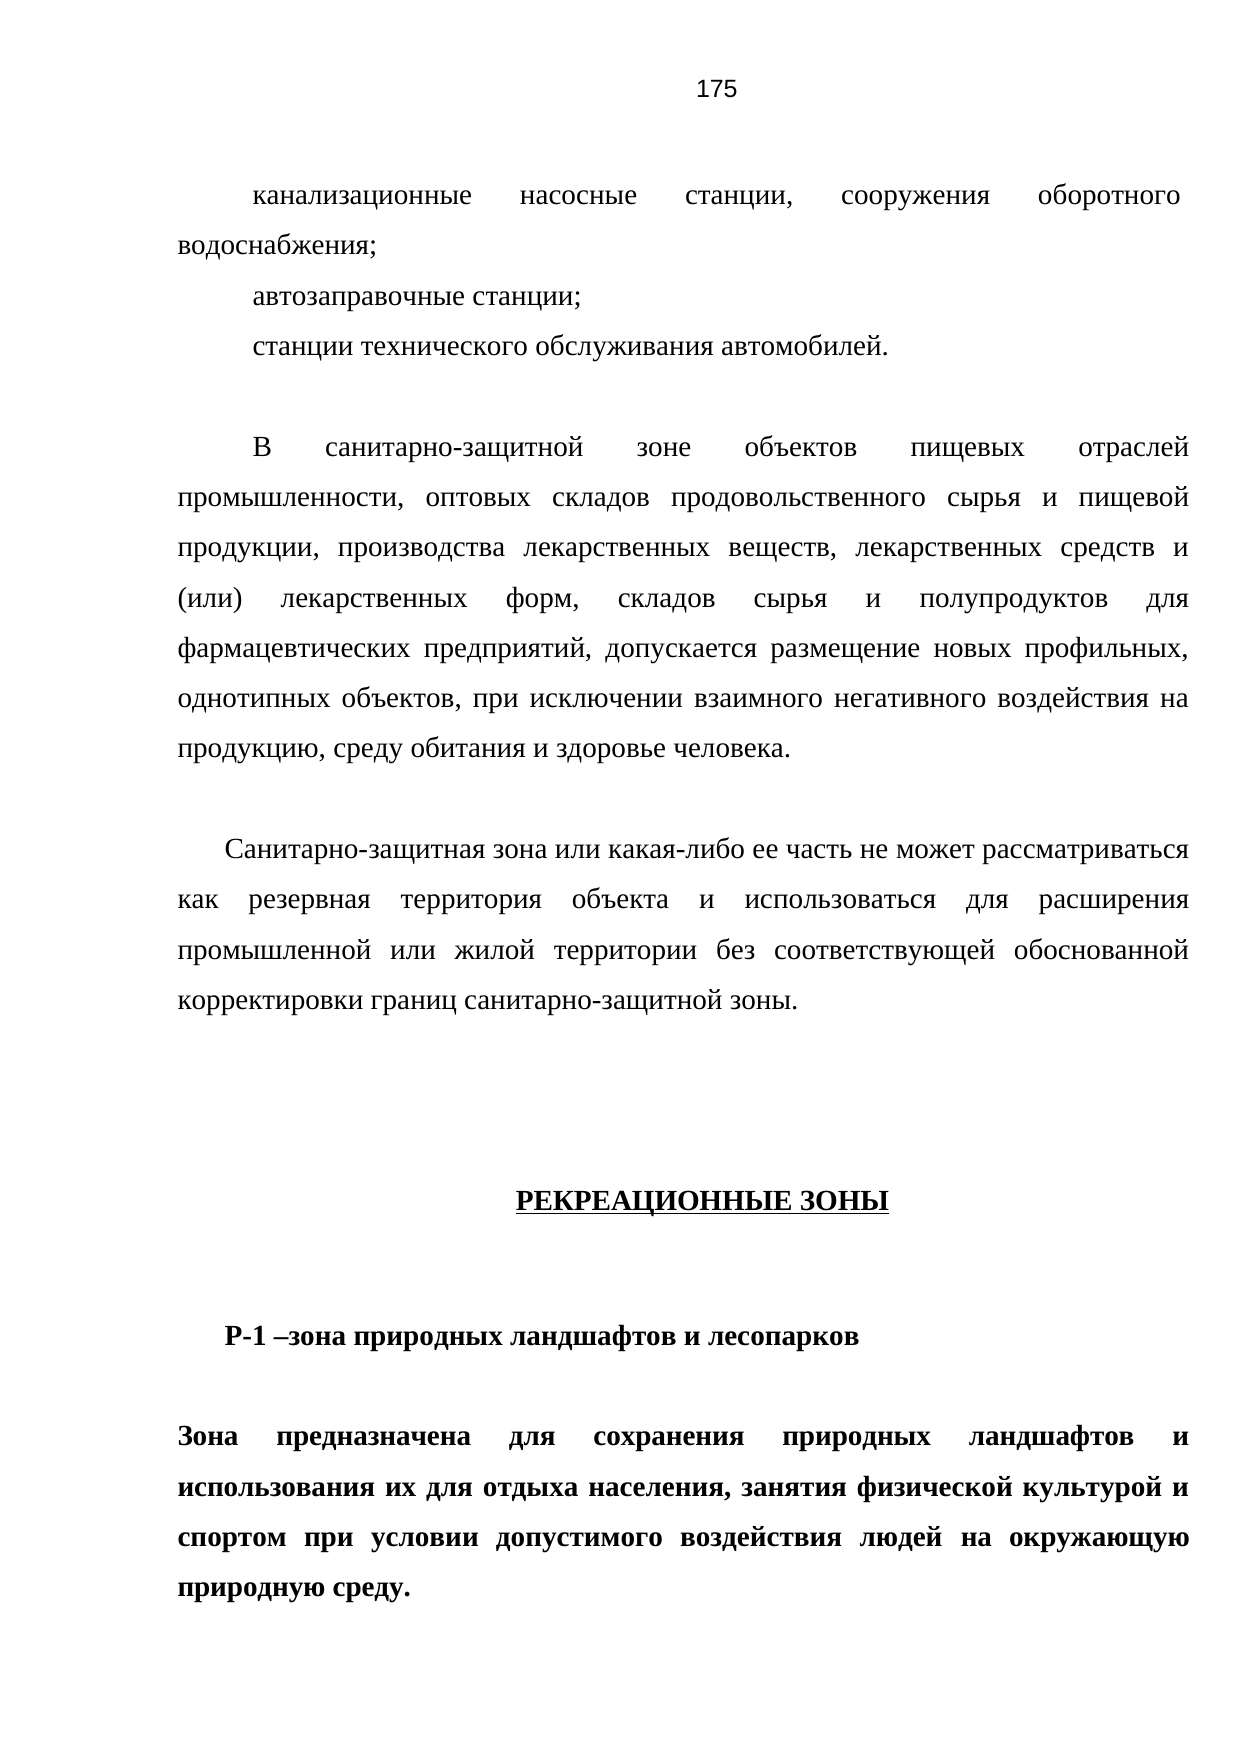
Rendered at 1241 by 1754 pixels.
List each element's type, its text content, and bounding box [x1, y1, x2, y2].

text Р-1 –зона природных ландшафтов и лесопарков [177, 1318, 1190, 1351]
text автозаправочные станции; [177, 278, 1181, 311]
text канализационные насосные станции, сооружения оборотного водоснабжения; [177, 177, 1181, 261]
text станции технического обслуживания автомобилей. [177, 328, 1181, 362]
text В санитарно-защитной зоне объектов пищевых отраслей промышленности, оптовых складов продовольственного сырья и пищевой продукции, производства лекарственных веществ, лекарственных средств и (или) лекарственных форм, складов сырья и полупродуктов для фармацевтических предприятий, допускается размещение новых профильных, однотипных объектов, при исключении взаимного негативного воздействия на продукцию, среду обитания и здоровье человека. [177, 429, 1190, 764]
text РЕКРЕАЦИОННЫЕ ЗОНЫ [177, 1183, 1190, 1217]
text Санитарно-защитная зона или какая-либо ее часть не может рассматриваться как резервная территория объекта и использоваться для расширения промышленной или жилой территории без соответствующей обоснованной корректировки границ санитарно-защитной зоны. [177, 831, 1190, 1016]
text Зона предназначена для сохранения природных ландшафтов и использования их для отдыха населения, занятия физической культурой и спортом при условии допустимого воздействия людей на окружающую природную среду. [177, 1418, 1190, 1603]
